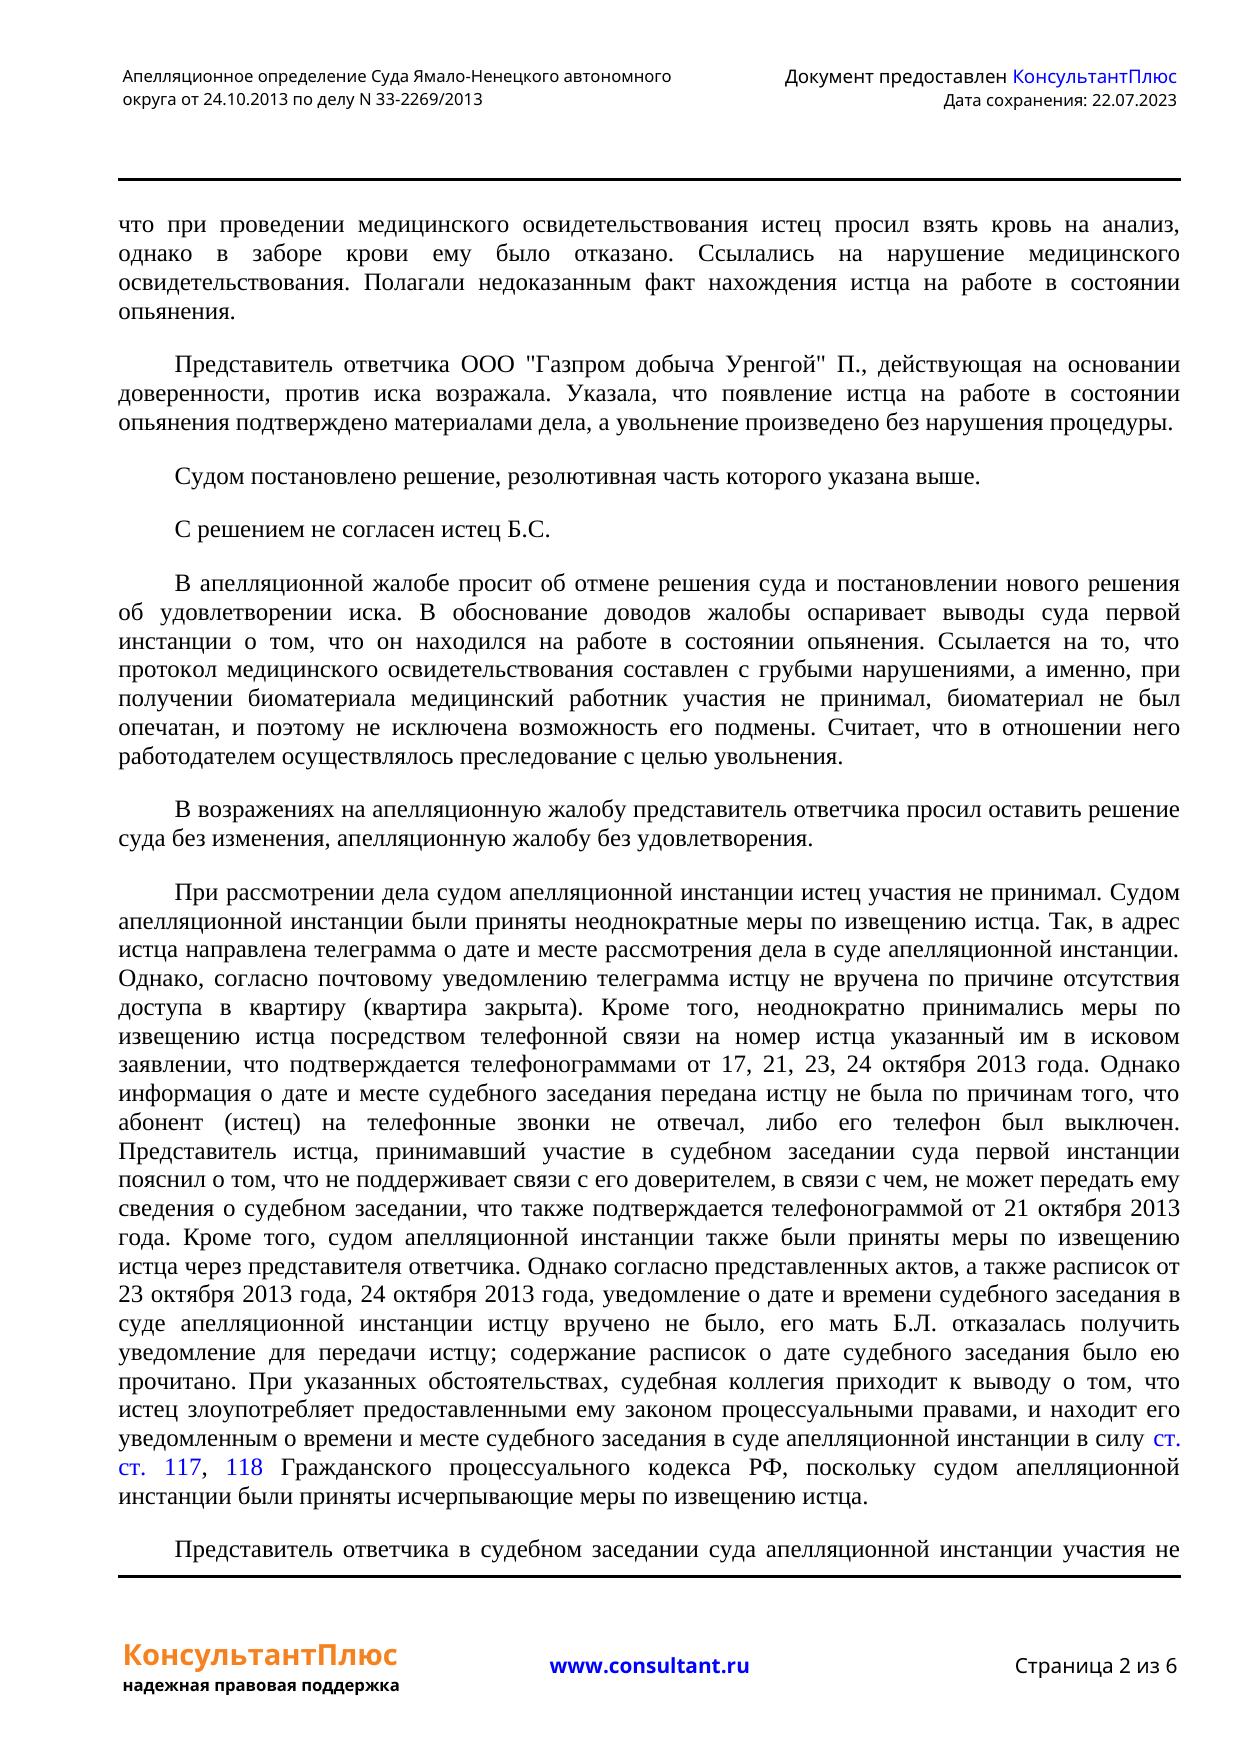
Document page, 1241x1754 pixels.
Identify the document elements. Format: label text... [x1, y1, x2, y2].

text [118, 209, 1181, 324]
text С решением не согласен истец Б.С. [118, 514, 1181, 543]
text В апелляционной жалобе просит об отмене решения суда и постановлении нового решения об удовлетворении иска. В обоснование доводов жалобы оспаривает выводы суда первой инстанции о том, что он находился на работе в состоянии опьянения. Ссылается на то, что протокол медицинского освидетельствования составлен с грубыми нарушениями, а именно, при получении биоматериала медицинский работник участия не принимал, биоматериал не был опечатан, и поэтому не исключена возможность его подмены. Считает, что в отношении него работодателем осуществлялось преследование с целью увольнения. [118, 568, 1181, 769]
text Судом постановлено решение, резолютивная часть которого указана выше. [118, 461, 1181, 489]
text При рассмотрении дела судом апелляционной инстанции истец участия не принимал. Судом апелляционной инстанции были приняты неоднократные меры по извещению истца. Так, в адрес истца направлена телеграмма о дате и месте рассмотрения дела в суде апелляционной инстанции. Однако, согласно почтовому уведомлению телеграмма истцу не вручена по причине отсутствия доступа в квартиру (квартира закрыта). Кроме того, неоднократно принимались меры по извещению истца посредством телефонной связи на номер истца указанный им в исковом заявлении, что подтверждается телефонограммами от 17, 21, 23, 24 октября 2013 года. Однако информация о дате и месте судебного заседания передана истцу не была по причинам того, что абонент (истец) на телефонные звонки не отвечал, либо его телефон был выключен. Представитель истца, принимавший участие в судебном заседании суда первой инстанции пояснил о том, что не поддерживает связи с его доверителем, в связи с чем, не может передать ему сведения о судебном заседании, что также подтверждается телефонограммой от 21 октября 2013 года. Кроме того, судом апелляционной инстанции также были приняты меры по извещению истца через представителя ответчика. Однако согласно представленных актов, а также расписок от 23 октября 2013 года, 24 октября 2013 года, уведомление о дате и времени судебного заседания в суде апелляционной инстанции истцу вручено не было, его мать Б.Л. отказалась получить уведомление для передачи истцу; содержание расписок о дате судебного заседания было ею прочитано. При указанных обстоятельствах, судебная коллегия приходит к выводу о том, что истец злоупотребляет предоставленными ему законом процессуальными правами, и находит его уведомленным о времени и месте судебного заседания в суде апелляционной инстанции в силу ст. ст. 117, 118 Гражданского процессуального кодекса РФ, поскольку судом апелляционной инстанции были приняты исчерпывающие меры по извещению истца. [118, 877, 1181, 1509]
text Представитель ответчика ООО "Газпром добыча Уренгой" П., действующая на основании доверенности, против иска возражала. Указала, что появление истца на работе в состоянии опьянения подтверждено материалами дела, а увольнение произведено без нарушения процедуры. [118, 349, 1181, 436]
text В возражениях на апелляционную жалобу представитель ответчика просил оставить решение суда без изменения, апелляционную жалобу без удовлетворения. [118, 794, 1181, 852]
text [118, 1534, 1181, 1563]
